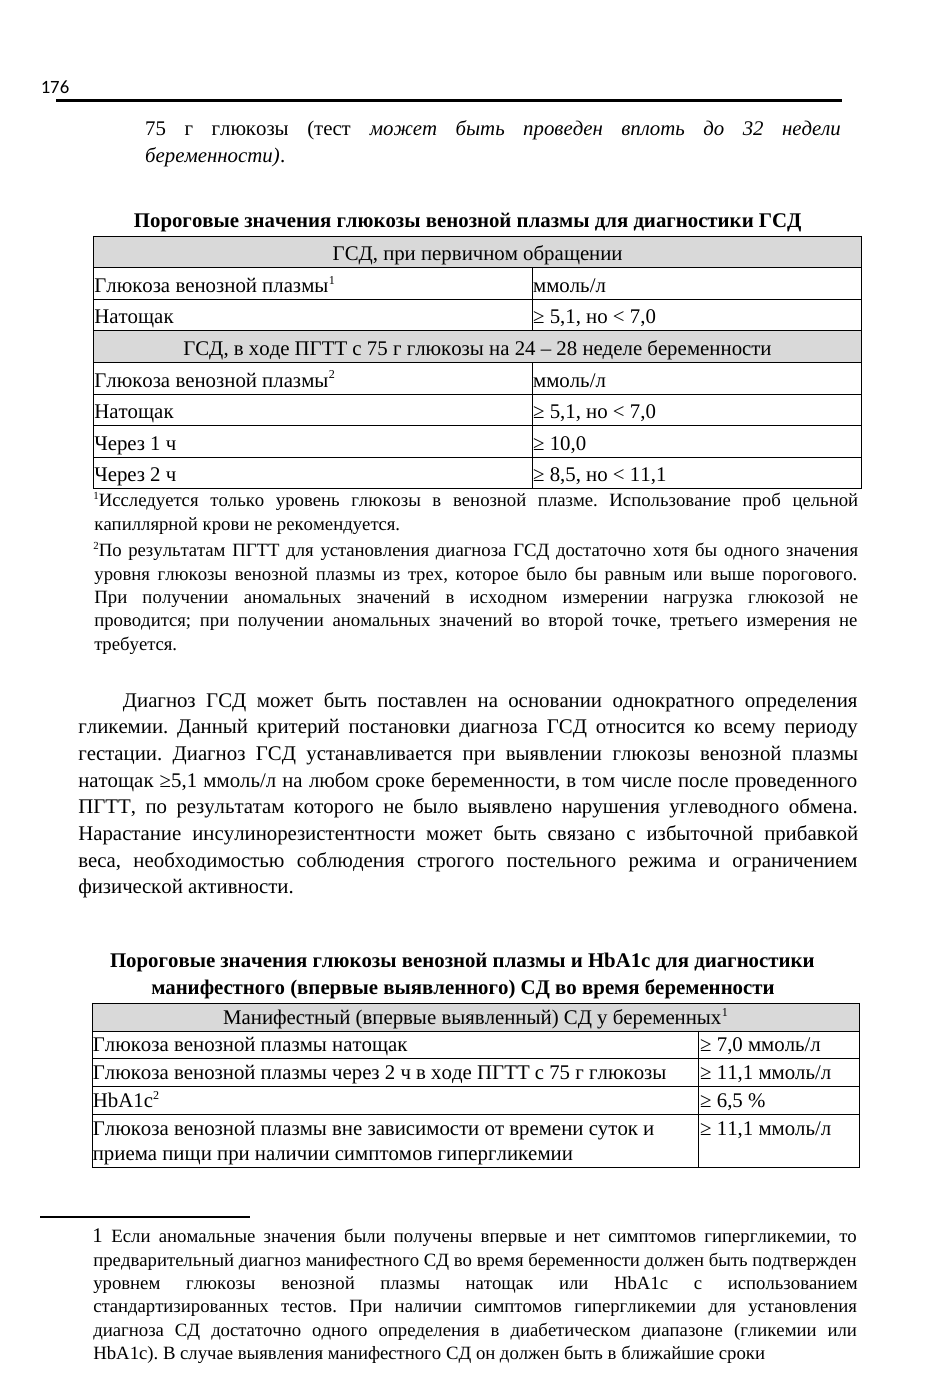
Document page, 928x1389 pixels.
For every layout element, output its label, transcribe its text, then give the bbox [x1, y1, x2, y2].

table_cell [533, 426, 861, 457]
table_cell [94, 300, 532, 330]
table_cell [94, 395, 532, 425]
subtitle Пороговые значения глюкозы венозной плазмы для диагностики ГСД [70, 208, 865, 232]
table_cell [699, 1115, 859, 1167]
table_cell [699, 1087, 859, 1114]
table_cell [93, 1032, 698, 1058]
text Диагноз ГСД может быть поставлен на основании однократного определения гликемии. Данный критерий постановки диагноза ГСД относится ко всему периоду гестации. Диагноз ГСД устанавливается при выявлении глюкозы венозной плазмы натощак ≥5,1 ммоль/л на любом сроке беременности, в том числе после проведенного ПГТТ, по результатам которого не было выявлено нарушения углеводного обмена. Нарастание инсулинорезистентности может быть связано с избыточной прибавкой веса, необходимостью соблюдения строгого постельного режима и ограничением физической активности. [78, 688, 859, 898]
text 1Исследуется только уровень глюкозы в венозной плазме. Использование проб цельной капиллярной крови не рекомендуется. [93, 489, 859, 534]
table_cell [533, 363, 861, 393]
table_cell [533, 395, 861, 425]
text 2По результатам ПГТТ для установления диагноза ГСД достаточно хотя бы одного значения уровня глюкозы венозной плазмы из трех, которое было бы равным или выше порогового. При получении аномальных значений в исходном измерении нагрузка глюкозой не проводится; при получении аномальных значений во второй точке, третьего измерения не требуется. [93, 539, 859, 654]
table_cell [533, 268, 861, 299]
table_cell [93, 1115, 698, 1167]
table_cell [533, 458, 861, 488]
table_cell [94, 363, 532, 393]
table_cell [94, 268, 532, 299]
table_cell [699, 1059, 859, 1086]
subtitle Пороговые значения глюкозы венозной плазмы и HbA1c для диагностики манифестного (впервые выявленного) СД во время беременности [70, 948, 854, 999]
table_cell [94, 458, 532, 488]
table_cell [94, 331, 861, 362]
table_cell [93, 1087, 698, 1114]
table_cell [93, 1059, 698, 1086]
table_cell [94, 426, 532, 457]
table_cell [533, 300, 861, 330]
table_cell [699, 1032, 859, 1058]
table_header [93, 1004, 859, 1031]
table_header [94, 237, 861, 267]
